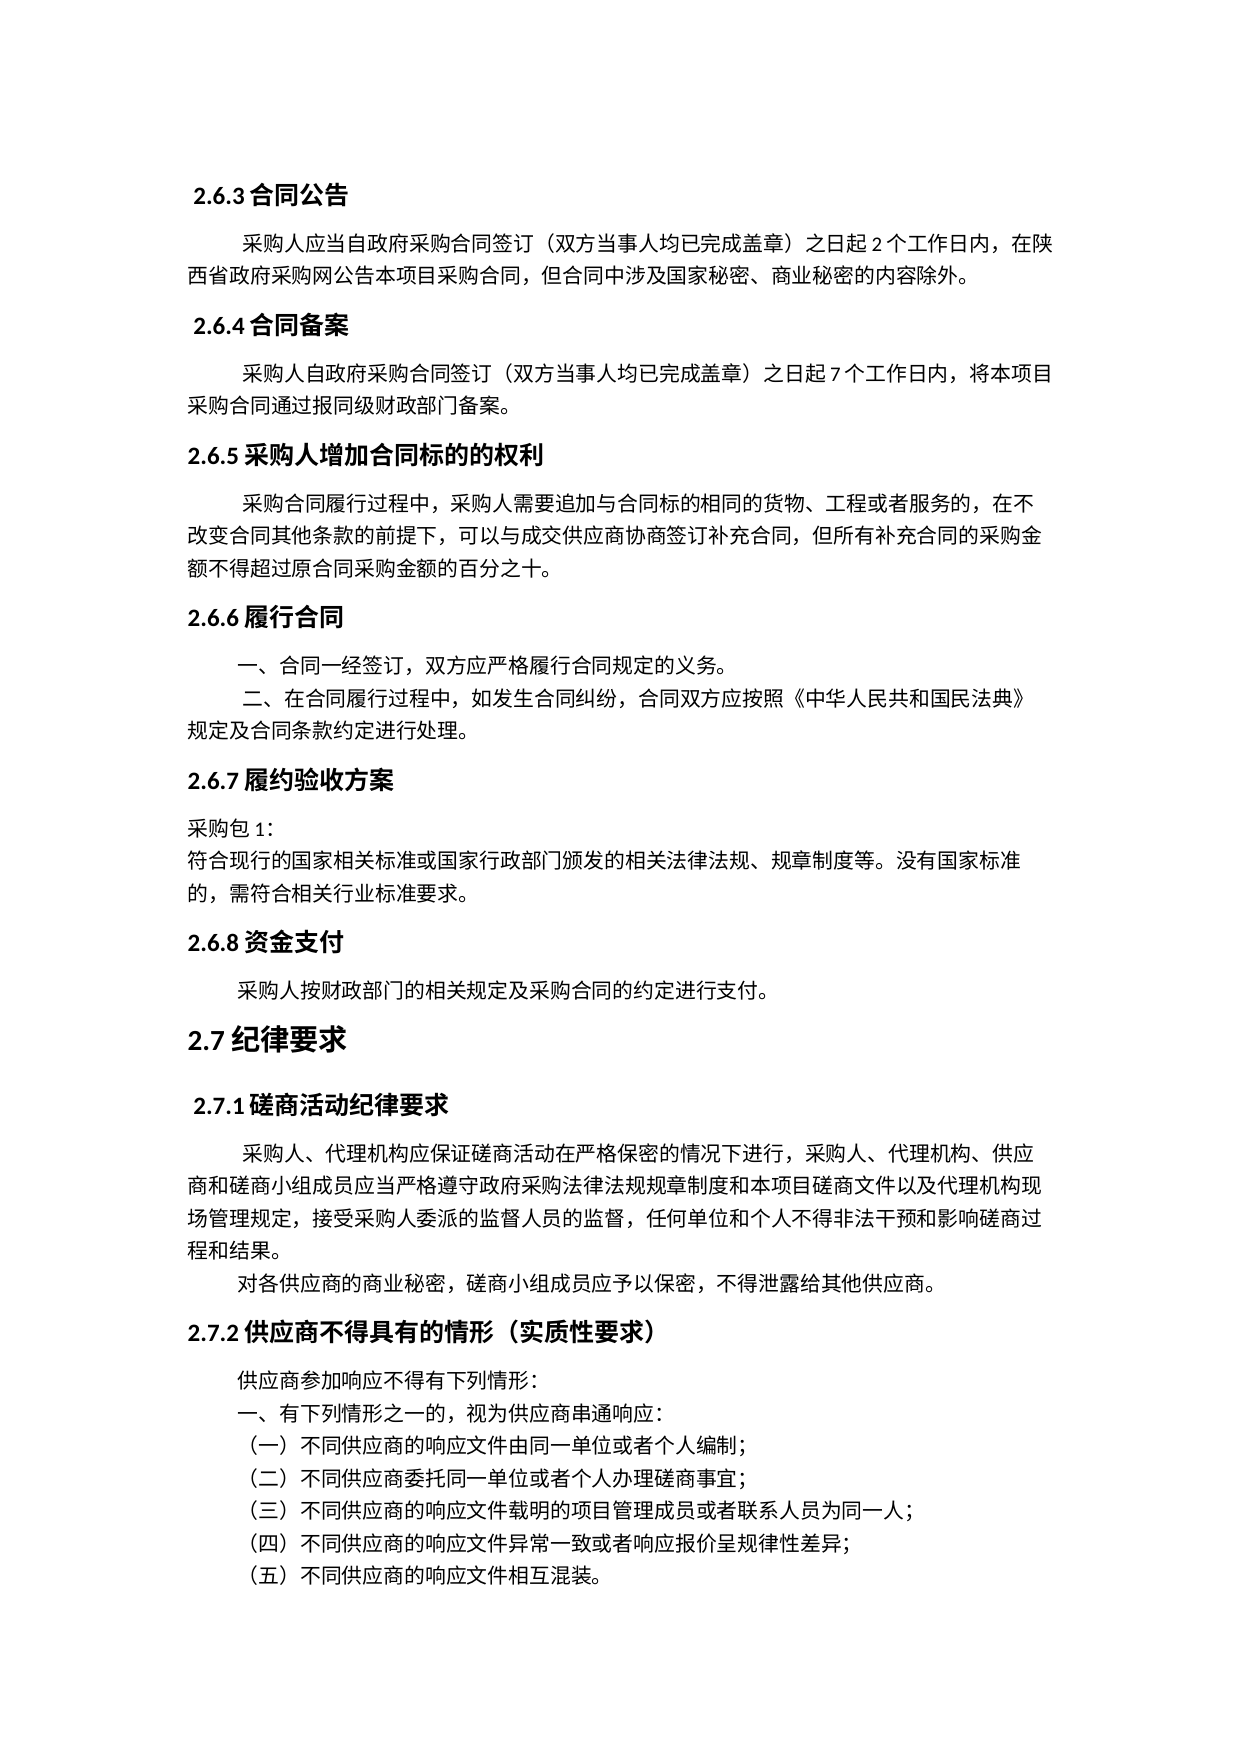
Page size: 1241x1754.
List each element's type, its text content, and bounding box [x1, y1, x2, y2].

text 采购人应当自政府采购合同签订（双方当事人均已完成盖章）之日起2个工作日内，在陕西省政府采购网公告本项目采购合同，但合同中涉及国家秘密、商业秘密的内容除外。 [187, 227, 1053, 292]
text （四）不同供应商的响应文件异常一致或者响应报价呈规律性差异； [187, 1527, 1053, 1559]
text 2.6.3合同公告 [187, 162, 1053, 227]
text 一、合同一经签订，双方应严格履行合同规定的义务。 [187, 649, 1053, 682]
text 供应商参加响应不得有下列情形： [187, 1364, 1053, 1397]
text 二、在合同履行过程中，如发生合同纠纷，合同双方应按照《中华人民共和国民法典》规定及合同条款约定进行处理。 [187, 682, 1053, 747]
text 2.7.1磋商活动纪律要求 [187, 1072, 1053, 1137]
text 2.6.8资金支付 [187, 909, 1053, 974]
text （一）不同供应商的响应文件由同一单位或者个人编制； [187, 1429, 1053, 1462]
text 采购人自政府采购合同签订（双方当事人均已完成盖章）之日起7个工作日内，将本项目采购合同通过报同级财政部门备案。 [187, 357, 1053, 422]
text （五）不同供应商的响应文件相互混装。 [187, 1559, 1053, 1592]
text 2.6.7履约验收方案 [187, 747, 1053, 812]
text 采购人、代理机构应保证磋商活动在严格保密的情况下进行，采购人、代理机构、供应商和磋商小组成员应当严格遵守政府采购法律法规规章制度和本项目磋商文件以及代理机构现场管理规定，接受采购人委派的监督人员的监督，任何单位和个人不得非法干预和影响磋商过程和结果。 [187, 1137, 1053, 1267]
text （二）不同供应商委托同一单位或者个人办理磋商事宜； [187, 1462, 1053, 1494]
text 对各供应商的商业秘密，磋商小组成员应予以保密，不得泄露给其他供应商。 [187, 1267, 1053, 1299]
text （三）不同供应商的响应文件载明的项目管理成员或者联系人员为同一人； [187, 1494, 1053, 1527]
text 2.7.2供应商不得具有的情形（实质性要求） [187, 1299, 1053, 1364]
text 2.6.6履行合同 [187, 584, 1053, 649]
text 2.7纪律要求 [187, 1007, 1053, 1072]
text 采购包1： [187, 812, 1053, 844]
text 采购合同履行过程中，采购人需要追加与合同标的相同的货物、工程或者服务的，在不改变合同其他条款的前提下，可以与成交供应商协商签订补充合同，但所有补充合同的采购金额不得超过原合同采购金额的百分之十。 [187, 487, 1053, 584]
text 符合现行的国家相关标准或国家行政部门颁发的相关法律法规、规章制度等。没有国家标准的，需符合相关行业标准要求。 [187, 844, 1053, 909]
text 2.6.4合同备案 [187, 292, 1053, 357]
text 采购人按财政部门的相关规定及采购合同的约定进行支付。 [187, 974, 1053, 1007]
text 2.6.5采购人增加合同标的的权利 [187, 422, 1053, 487]
text 一、有下列情形之一的，视为供应商串通响应： [187, 1397, 1053, 1429]
